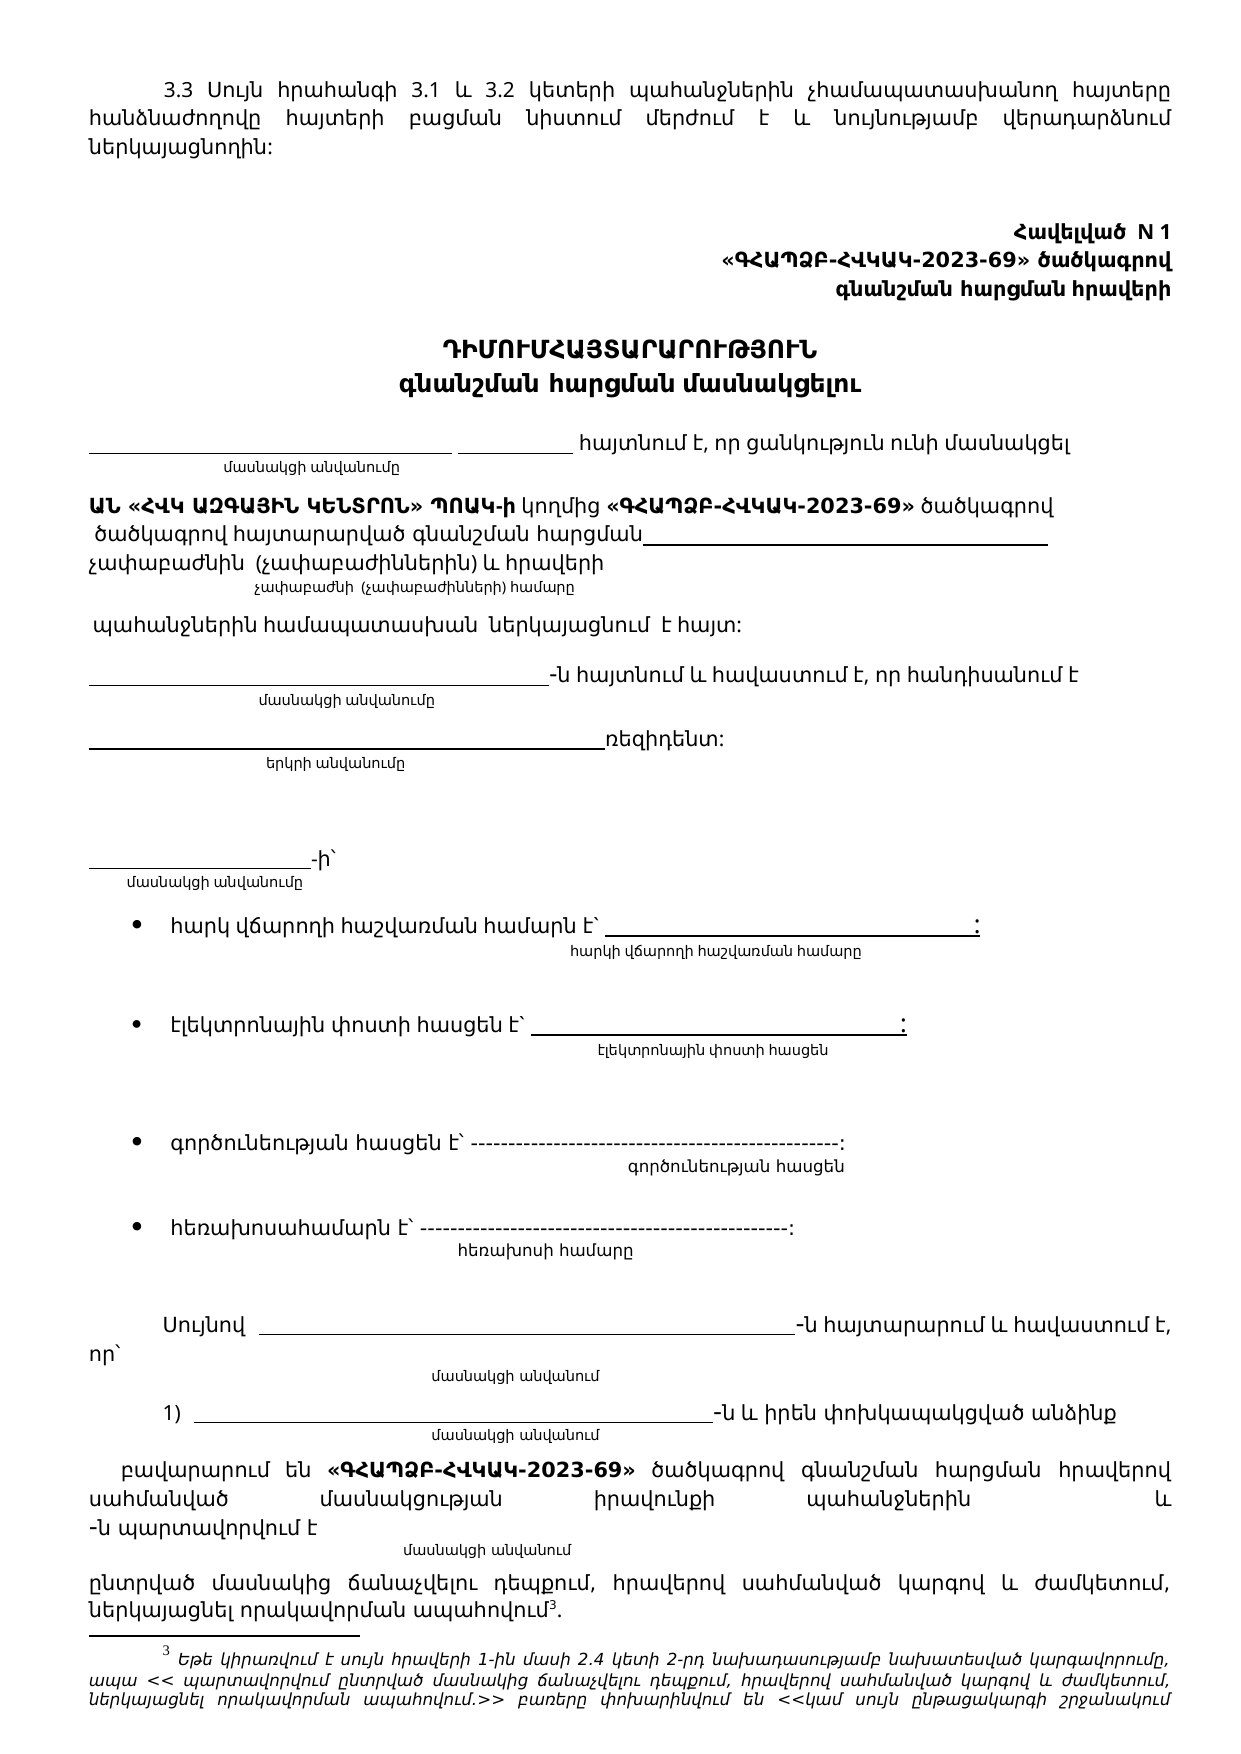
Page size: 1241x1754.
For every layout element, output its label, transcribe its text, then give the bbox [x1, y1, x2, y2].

text մասնակցի անվանում [89, 1368, 1171, 1397]
text «ԳՀԱՊՁԲ-ՀՎԿԱԿ-2023-69» ծածկագրով [89, 246, 1171, 274]
text մասնակցի անվանումը [89, 872, 1171, 906]
text ընտրված մասնակից ճանաչվելու դեպքում, հրավերով սահմանված կարգով և ժամկետում, ներկայացնել որակավորման ապահովում. [89, 1571, 1171, 1624]
text -ն հայտնում և հավաստում է, որ հանդիսանում է [89, 656, 1171, 690]
text հայտնում է, որ ցանկություն ունի մասնակցել [89, 428, 1171, 457]
text ծածկագրով հայտարարված գնանշման հարցման չափաբաժնին (չափաբաժիններին) և հրավերի [89, 519, 1171, 576]
subtitle գնանշման հարցման մասնակցելու [89, 366, 1171, 400]
text ԱՆ «ՀՎԿ ԱԶԳԱՅԻՆ ԿԵՆՏՐՈՆ» ՊՈԱԿ-ի կողմից «ԳՀԱՊՁԲ-ՀՎԿԱԿ-2023-69» ծածկագրով [89, 491, 1171, 519]
text բավարարում են «ԳՀԱՊՁԲ-ՀՎԿԱԿ-2023-69» ծածկագրով գնանշման հարցման հրավերով սահմանված մասնակցության իրավունքի պահանջներին և -ն պարտավորվում է [89, 1456, 1171, 1542]
text էլեկտրոնային փոստի հասցեն [89, 1040, 1171, 1074]
text հարկի վճարողի հաշվառման համարը [236, 940, 1171, 974]
text ԴԻՄՈՒՄՀԱՅՏԱՐԱՐՈՒԹՅՈՒՆ [89, 332, 1171, 366]
text Հավելված N 1 [89, 217, 1171, 246]
text երկրի անվանումը [89, 752, 1171, 787]
list էլեկտրոնային փոստի հասցեն է` : [133, 1006, 1171, 1040]
text մասնակցի անվանում [89, 1426, 1171, 1456]
list հարկ վճարողի հաշվառման համարն է` : [133, 906, 1171, 940]
text Սույնով -ն հայտարարում և հավաստում է, որ՝ [89, 1309, 1171, 1368]
text մասնակցի անվանումը [89, 690, 1171, 724]
text -ի՝ [89, 844, 1171, 872]
text գործունեության հասցեն [89, 1157, 1171, 1176]
text գնանշման հարցման հրավերի [89, 274, 1171, 302]
text ռեզիդենտ: [89, 724, 1171, 752]
list հեռախոսահամարն է՝ -------------------------------------------------: [133, 1213, 1171, 1241]
text 3.3 Սույն հրահանգի 3.1 և 3.2 կետերի պահանջներին չհամապատասխանող հայտերը հանձնաժողովը հայտերի բացման նիստում մերժում է և նույնությամբ վերադարձնում ներկայացնողին: [89, 75, 1171, 160]
text մասնակցի անվանումը [89, 457, 1171, 491]
list գործունեության հասցեն է՝ -------------------------------------------------: [133, 1128, 1171, 1157]
text 1) -ն և իրեն փոխկապակցված անձինք [89, 1397, 1171, 1426]
text մասնակցի անվանում [89, 1542, 1171, 1571]
text չափաբաժնի (չափաբաժինների) համարը [89, 576, 1171, 610]
text հեռախոսի համարը [457, 1241, 1171, 1261]
text պահանջներին համապատասխան ներկայացնում է հայտ: [89, 610, 1171, 639]
